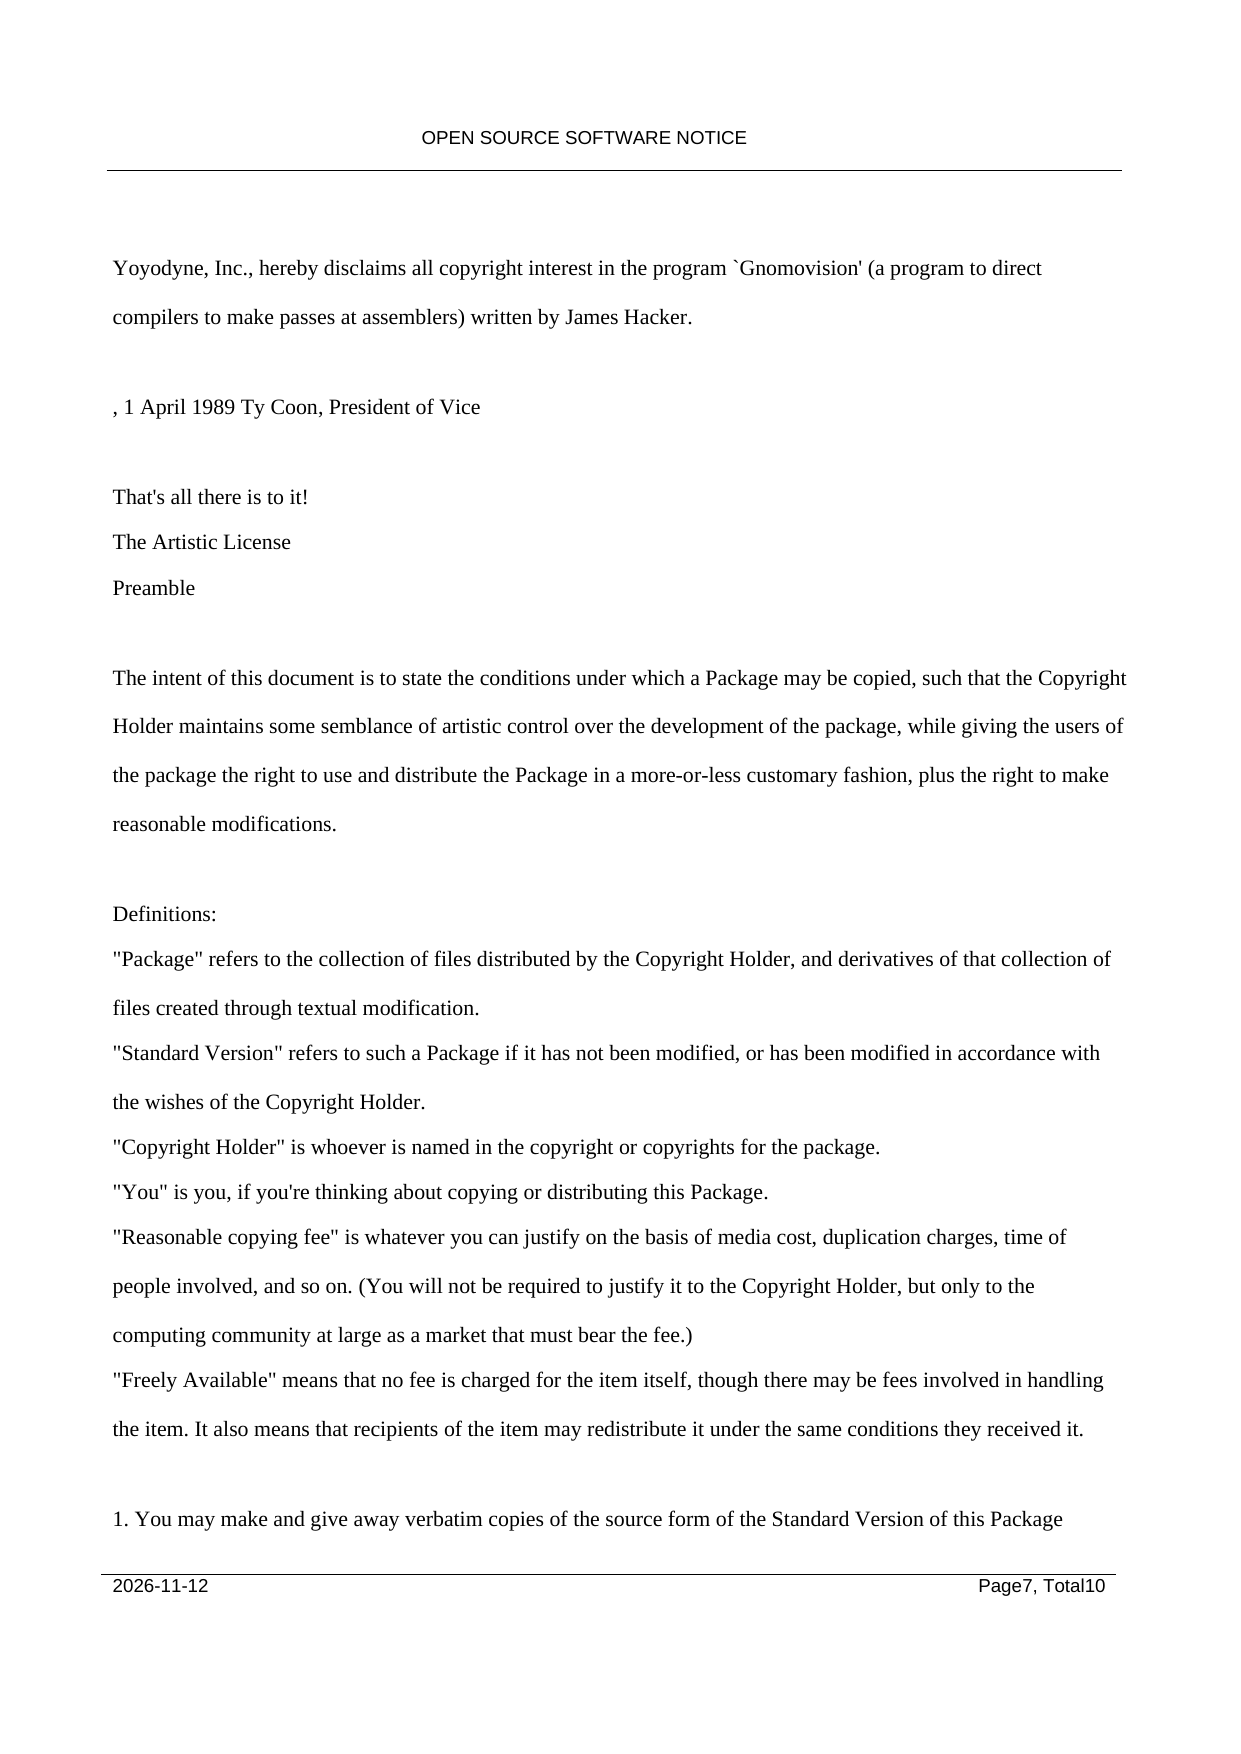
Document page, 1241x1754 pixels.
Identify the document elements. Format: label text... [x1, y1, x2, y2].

text "Package" refers to the collection of files distributed by the Copyright Holder, and derivatives of that collection of files created through textual modification. [112, 943, 1128, 1024]
text Preamble [112, 571, 1128, 603]
text "Reasonable copying fee" is whatever you can justify on the basis of media cost, duplication charges, time of people involved, and so on. (You will not be required to justify it to the Copyright Holder, but only to the computing community at large as a market that must bear the fee.) [112, 1221, 1128, 1351]
text The intent of this document is to state the conditions under which a Package may be copied, such that the Copyright Holder maintains some semblance of artistic control over the development of the package, while giving the users of the package the right to use and distribute the Package in a more-or-less customary fashion, plus the right to make reasonable modifications. [112, 661, 1128, 840]
text "Standard Version" refers to such a Package if it has not been modified, or has been modified in accordance with the wishes of the Copyright Holder. [112, 1036, 1128, 1118]
text "You" is you, if you're thinking about copying or distributing this Package. [112, 1175, 1128, 1208]
text "Freely Available" means that no fee is charged for the item itself, though there may be fees involved in handling the item. It also means that recipients of the item may redistribute it under the same conditions they received it. [112, 1363, 1128, 1444]
text "Copyright Holder" is whoever is named in the copyright or copyrights for the package. [112, 1130, 1128, 1163]
text , 1 April 1989 Ty Coon, President of Vice [112, 390, 1128, 423]
text Definitions: [112, 897, 1128, 930]
text The Artistic License [112, 526, 1128, 558]
text That's all there is to it! [112, 481, 1128, 513]
text Yoyodyne, Inc., hereby disclaims all copyright interest in the program `Gnomovision' (a program to direct compilers to make passes at assemblers) written by James Hacker. [112, 251, 1128, 333]
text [112, 1502, 1128, 1534]
